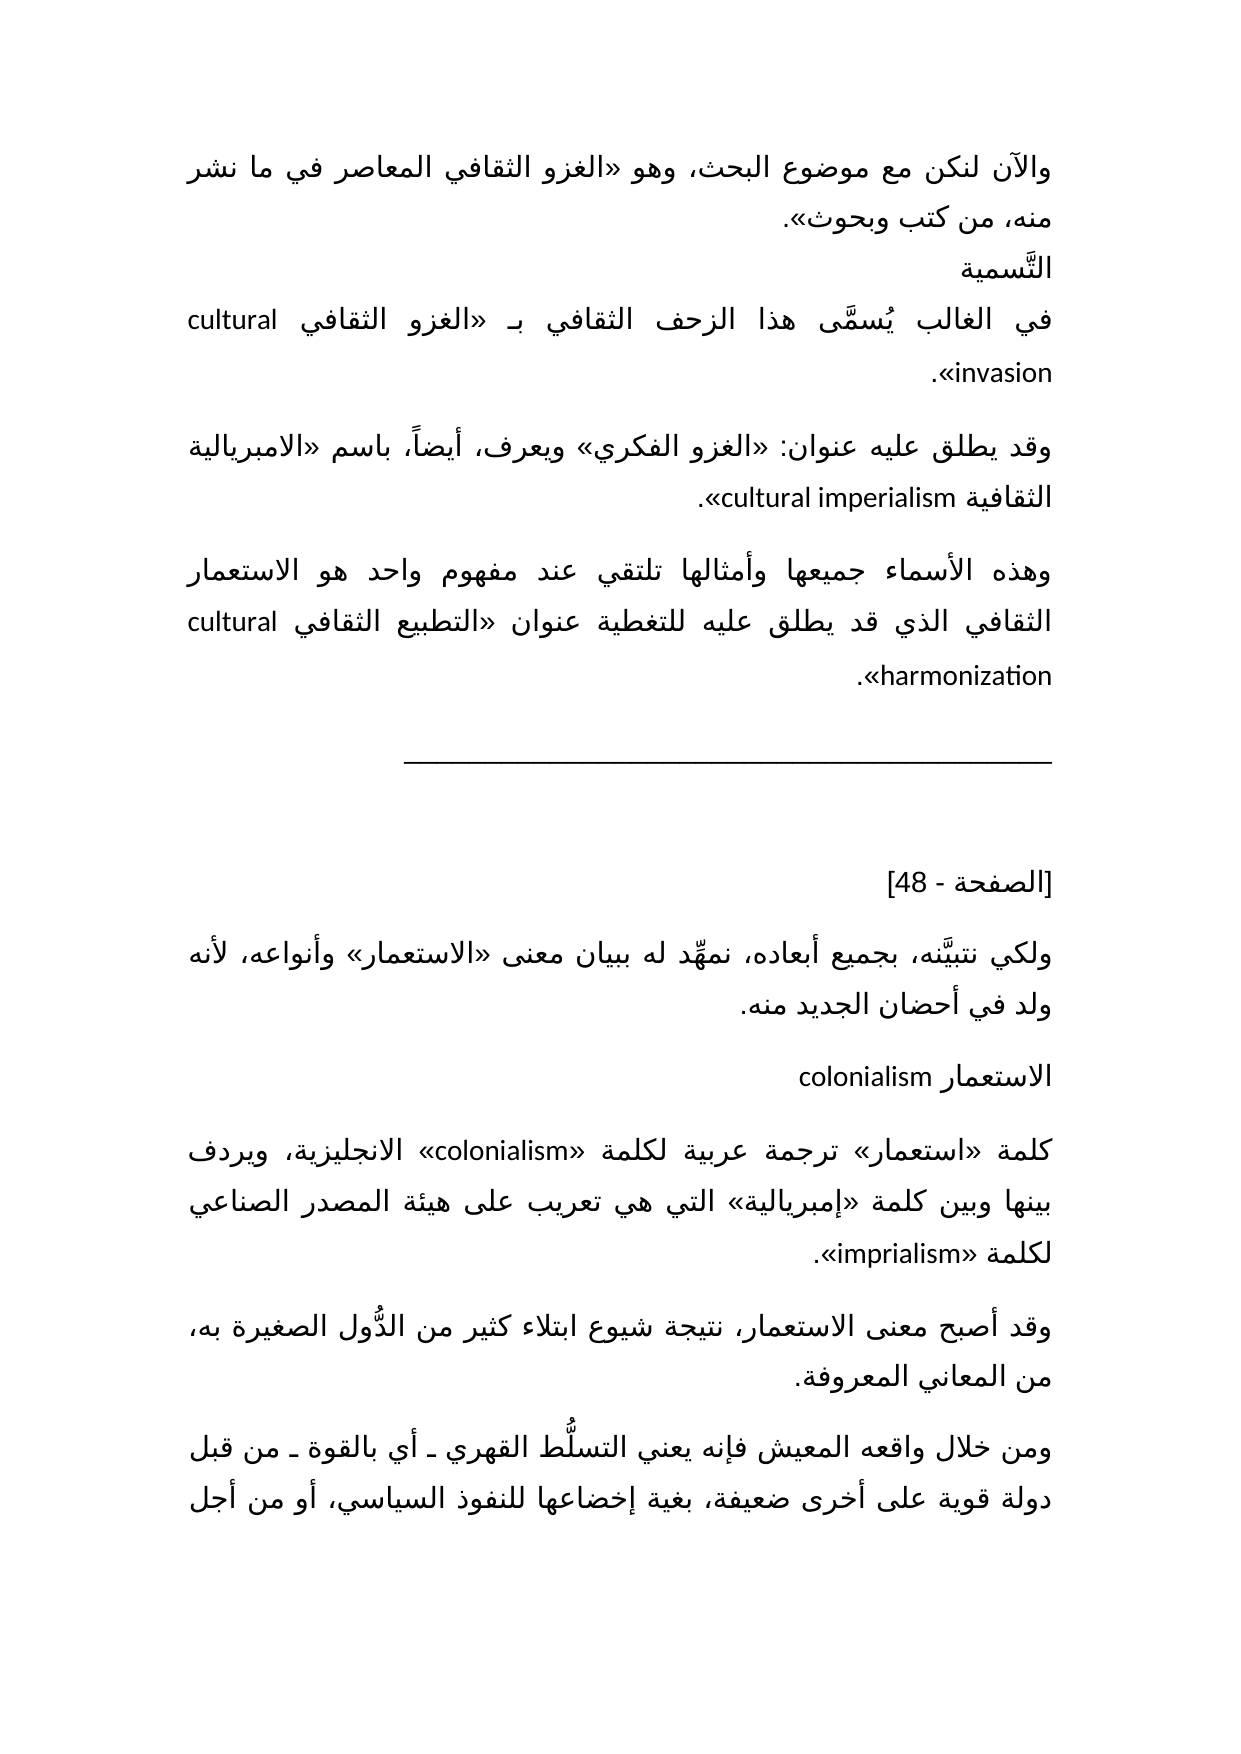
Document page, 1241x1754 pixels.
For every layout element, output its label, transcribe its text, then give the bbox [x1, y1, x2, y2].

text ولكي نتبيَّنه، بجميع أبعاده، نمهِّد له ببيان معنى «الاستعمار» وأنواعه، لأنه ولد في أحضان الجديد منه. [187, 936, 1053, 1020]
text الاستعمار colonialism [187, 1058, 1053, 1093]
text وهذه الأسماء جميعها وأمثالها تلتقي عند مفهوم واحد هو الاستعمار الثقافي الذي قد يطلق عليه للتغطية عنوان «التطبيع الثقافي cultural harmonization». [187, 553, 1053, 693]
text ________________________________________ [187, 731, 1053, 765]
text في الغالب يُسمَّى هذا الزحف الثقافي بـ «الغزو الثقافي cultural invasion». [187, 301, 1053, 390]
text التَّسمية [187, 251, 1053, 284]
text وقد يطلق عليه عنوان: «الغزو الفكري» ويعرف، أيضاً، باسم «الامبريالية الثقافية cultural imperialism». [187, 429, 1053, 514]
text كلمة «استعمار» ترجمة عربية لكلمة «colonialism» الانجليزية، ويردف بينها وبين كلمة «إمبريالية» التي هي تعريب على هيئة المصدر الصناعي لكلمة «imprialism». [187, 1132, 1053, 1270]
text والآن لنكن مع موضوع البحث، وهو «الغزو الثقافي المعاصر في ما نشر منه، من كتب وبحوث». [187, 150, 1053, 234]
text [187, 1431, 1053, 1514]
text [الصفحة - 48] [187, 865, 1053, 899]
text وقد أصبح معنى الاستعمار، نتيجة شيوع ابتلاء كثير من الدُّول الصغيرة به، من المعاني المعروفة. [187, 1309, 1053, 1393]
